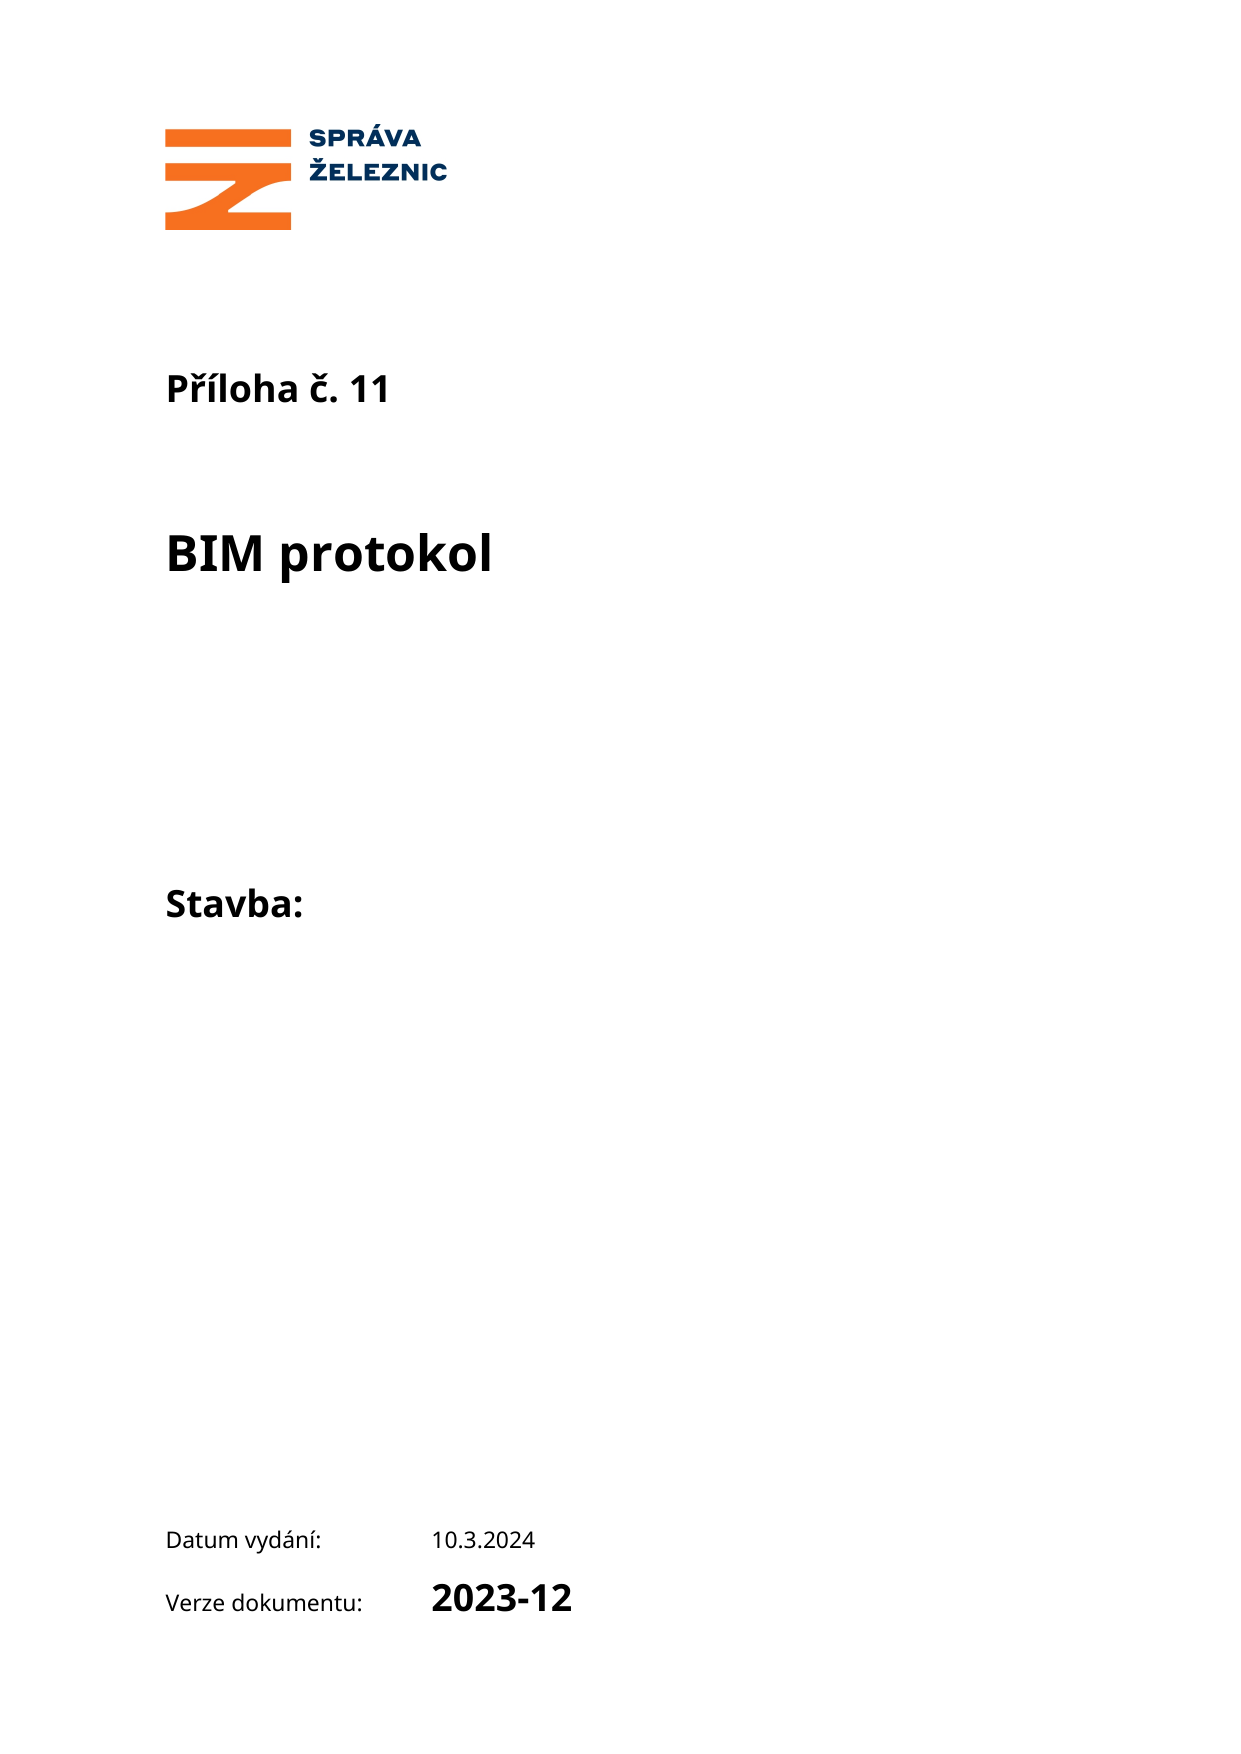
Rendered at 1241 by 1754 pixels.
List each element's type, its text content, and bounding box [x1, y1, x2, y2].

text Stavba: [165, 877, 1075, 928]
text Příloha č. 11 [165, 362, 1075, 413]
picture [165, 124, 447, 230]
